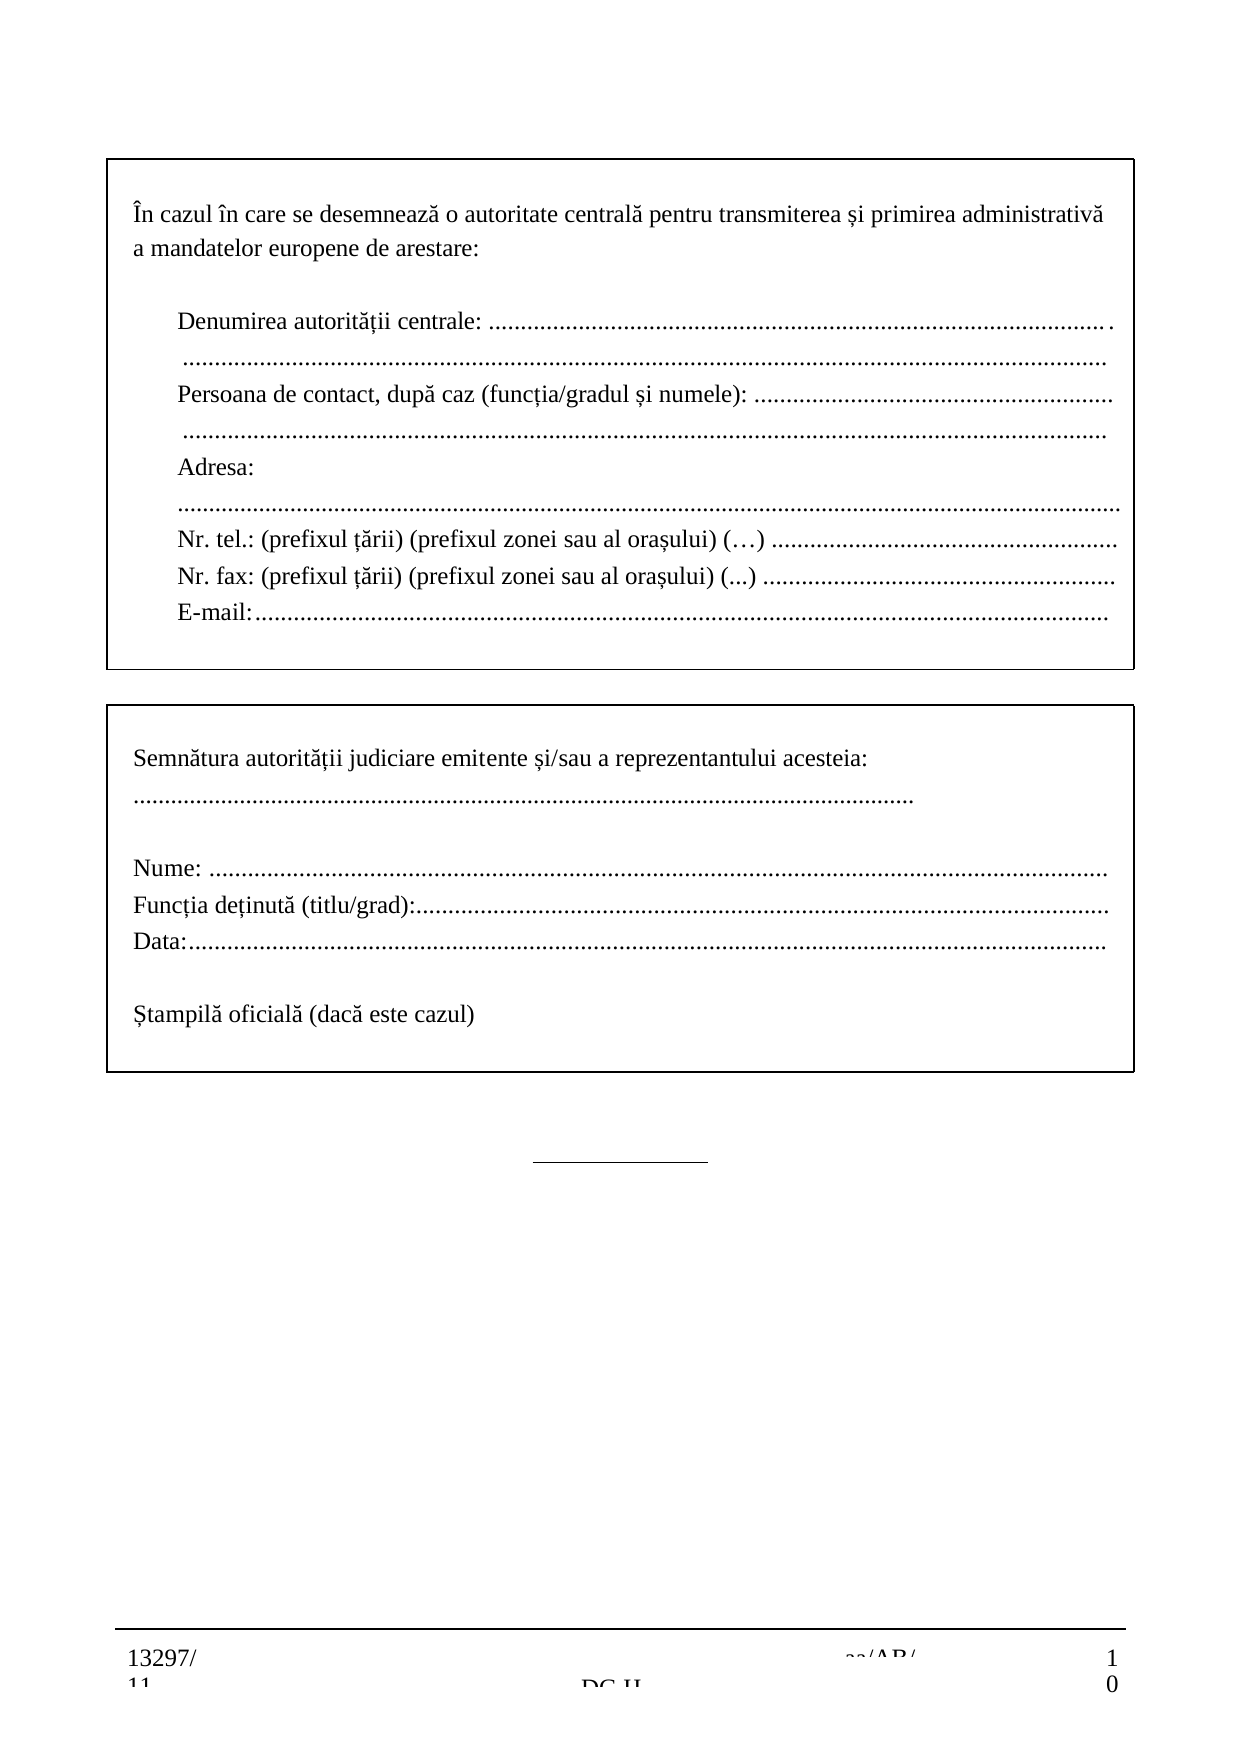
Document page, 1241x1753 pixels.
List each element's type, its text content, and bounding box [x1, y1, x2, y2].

text Adresa: [177, 452, 1138, 481]
text ............................................................................................................................. [133, 780, 1138, 808]
text Denumirea autorității centrale: ................................................................................................. [177, 306, 1138, 335]
text ....................................................................................................................................................... [177, 488, 1138, 517]
text Nr. tel.: (prefixul țării) (prefixul zonei sau al orașului) (…) ...................................................... [177, 524, 1138, 553]
text Semnătura autorității judiciare emitente și/sau a reprezentantului acesteia: [133, 743, 1138, 772]
text ................................................................................................................................................ [182, 342, 1138, 371]
text Persoana de contact, după caz (funcția/gradul și numele): ........................................................ [177, 379, 1138, 408]
text Ștampilă oficială (dacă este cazul) [133, 999, 1138, 1028]
text Nume: ............................................................................................................................................ [133, 853, 1138, 882]
text Funcția deținută (titlu/grad):............................................................................................................ [133, 890, 1138, 918]
text În cazul în care se desemnează o autoritate centrală pentru transmiterea și primirea administrativă a mandatelor europene de arestare: [133, 199, 1108, 262]
text Data:............................................................................................................................................... [133, 926, 1138, 955]
text Nr. fax: (prefixul țării) (prefixul zonei sau al orașului) (...) ....................................................... E-mail:..................................................................................................................................... [177, 561, 1138, 626]
text ................................................................................................................................................ [182, 415, 1138, 444]
